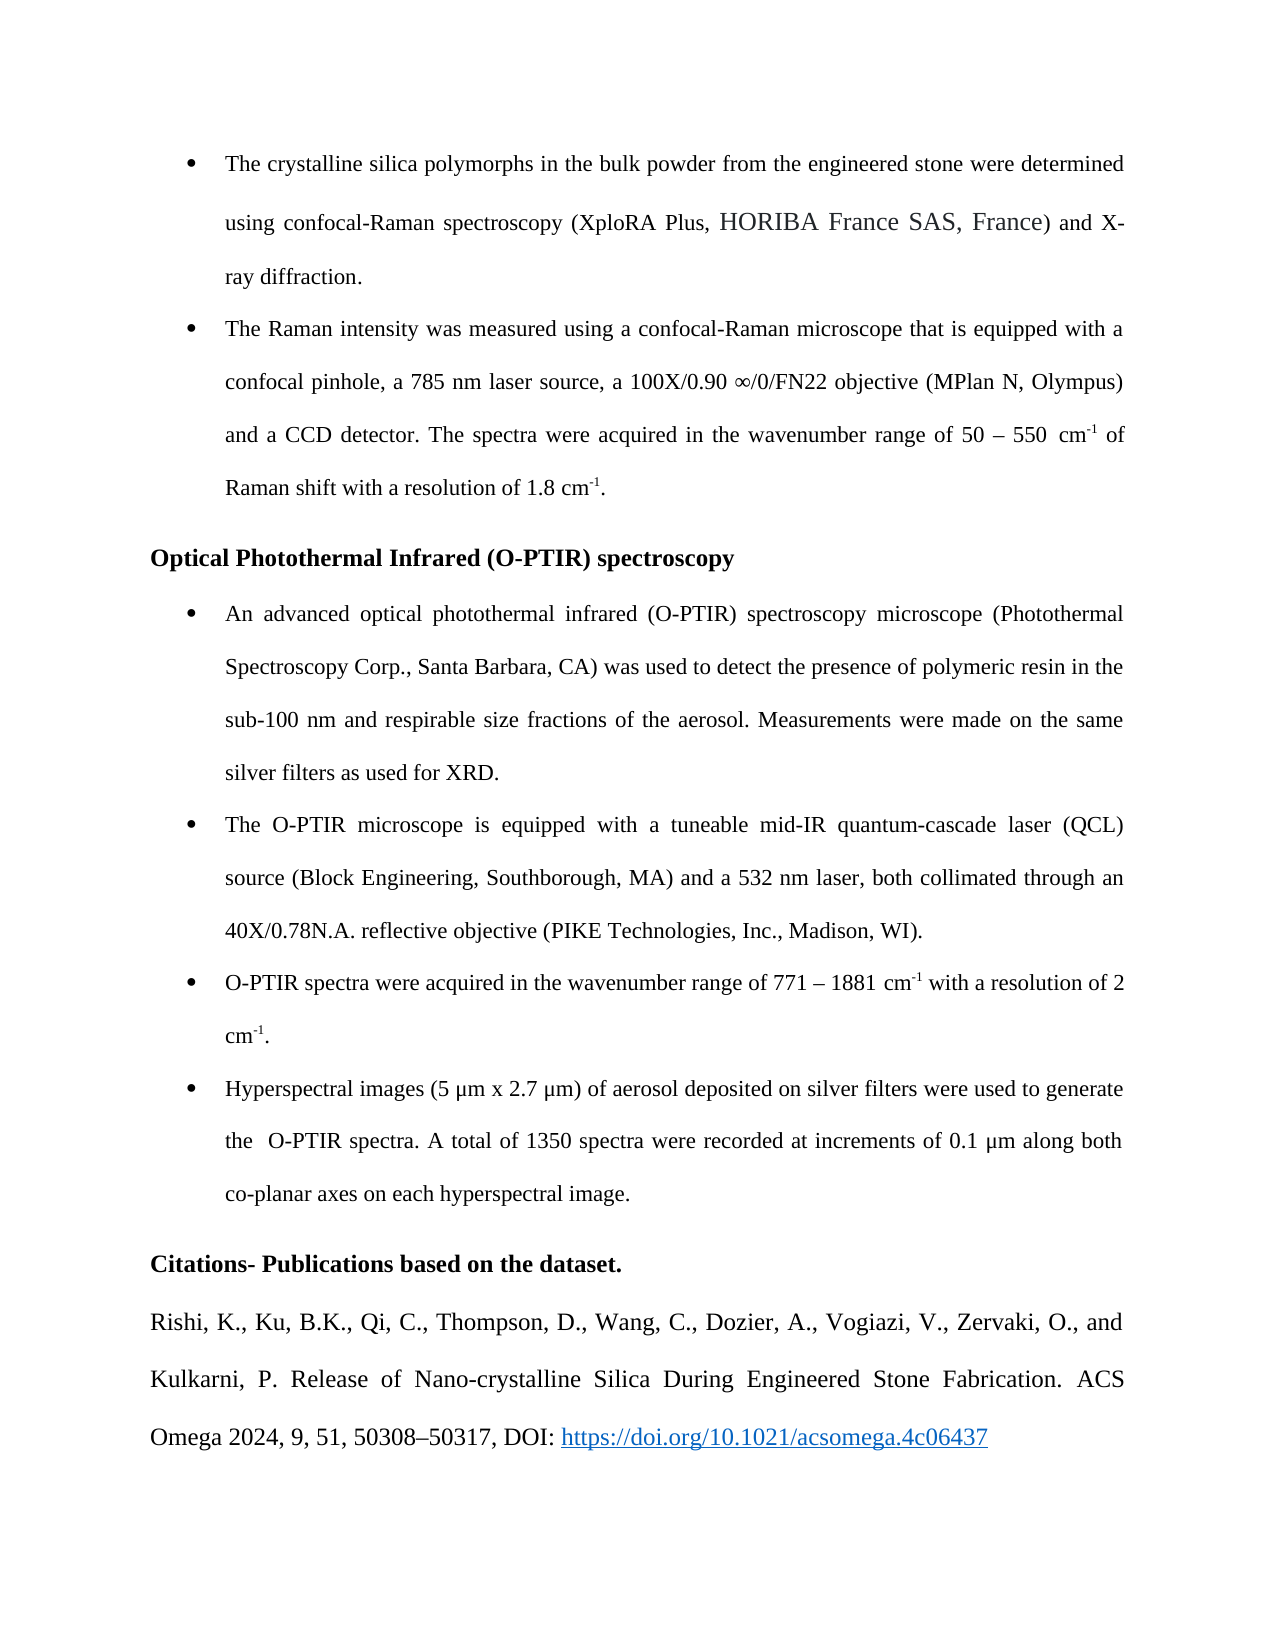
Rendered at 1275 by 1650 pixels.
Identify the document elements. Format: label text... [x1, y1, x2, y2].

subtitle Optical Photothermal Infrared (O-PTIR) spectroscopy [150, 543, 1125, 572]
list Hyperspectral images (5 μm x 2.7 μm) of aerosol deposited on silver filters were used to generate the O-PTIR spectra. A total of 1350 spectra were recorded at increments of 0.1 μm along both co-planar axes on each hyperspectral image. [187, 1075, 1125, 1207]
list The crystalline silica polymorphs in the bulk powder from the engineered stone were determined using confocal-Raman spectroscopy (XploRA Plus, HORIBA France SAS, France) and X-ray diffraction. [187, 150, 1125, 289]
list O-PTIR spectra were acquired in the wavenumber range of 771 – 1881 cm-1 with a resolution of 2 cm-1. [187, 969, 1125, 1048]
list The Raman intensity was measured using a confocal-Raman microscope that is equipped with a confocal pinhole, a 785 nm laser source, a 100X/0.90 ∞/0/FN22 objective (MPlan N, Olympus) and a CCD detector. The spectra were acquired in the wavenumber range of 50 – 550 cm-1 of Raman shift with a resolution of 1.8 cm-1. [187, 315, 1125, 500]
list The O-PTIR microscope is equipped with a tuneable mid-IR quantum-cascade laser (QCL) source (Block Engineering, Southborough, MA) and a 532 nm laser, both collimated through an 40X/0.78N.A. reflective objective (PIKE Technologies, Inc., Madison, WI). [187, 811, 1125, 943]
text Citations- Publications based on the dataset. [150, 1249, 1125, 1278]
text Rishi, K., Ku, B.K., Qi, C., Thompson, D., Wang, C., Dozier, A., Vogiazi, V., Zervaki, O., and Kulkarni, P. Release of Nano-crystalline Silica During Engineered Stone Fabrication. ACS Omega 2024, 9, 51, 50308–50317, DOI: https://doi.org/10.1021/acsomega.4c06437 [150, 1307, 1125, 1451]
list An advanced optical photothermal infrared (O-PTIR) spectroscopy microscope (Photothermal Spectroscopy Corp., Santa Barbara, CA) was used to detect the presence of polymeric resin in the sub-100 nm and respirable size fractions of the aerosol. Measurements were made on the same silver filters as used for XRD. [187, 600, 1125, 785]
